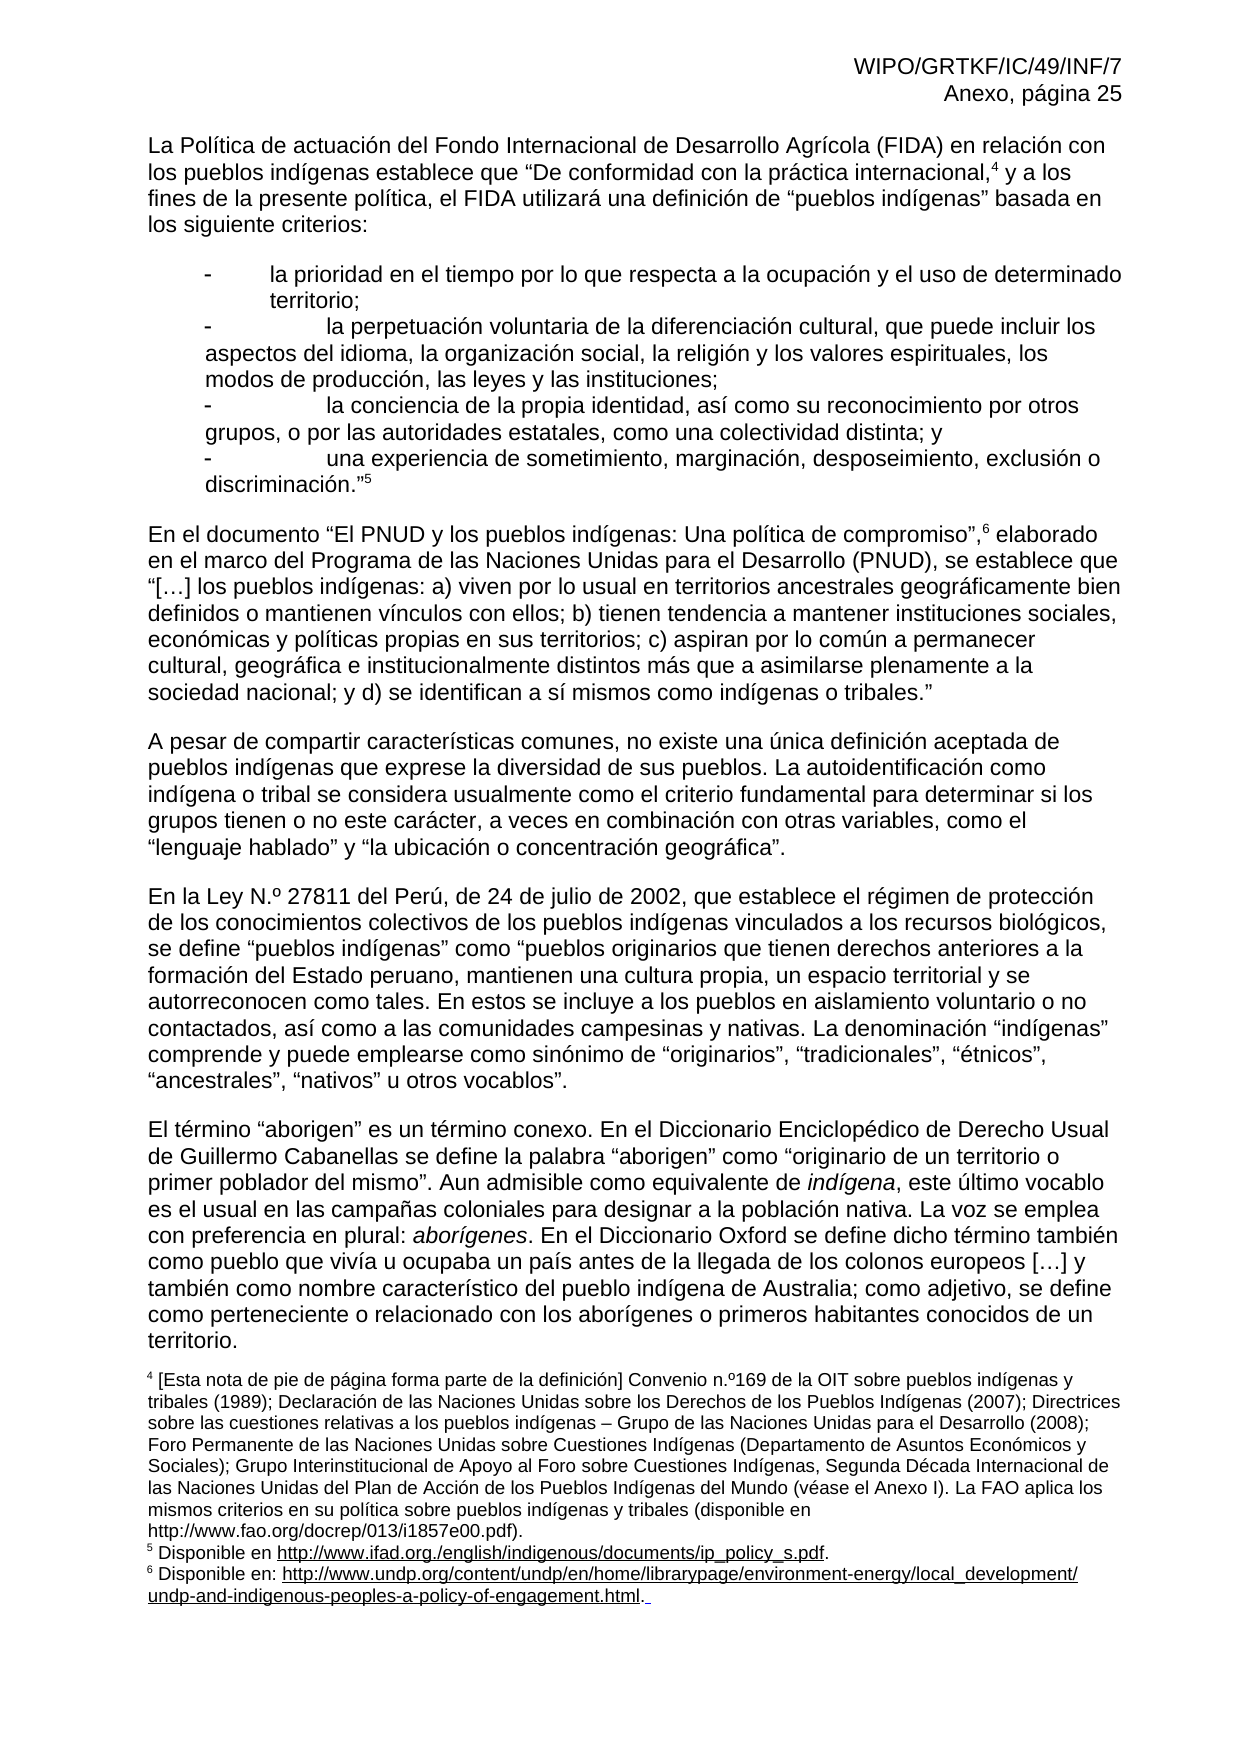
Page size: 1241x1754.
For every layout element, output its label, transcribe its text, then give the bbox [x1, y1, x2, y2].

list la perpetuación voluntaria de la diferenciación cultural, que puede incluir los aspectos del idioma, la organización social, la religión y los valores espirituales, los modos de producción, las leyes y las instituciones; [204, 313, 1122, 392]
list la prioridad en el tiempo por lo que respecta a la ocupación y el uso de determinado territorio; [204, 261, 1122, 313]
text En el documento “El PNUD y los pueblos indígenas: Una política de compromiso”, elaborado en el marco del Programa de las Naciones Unidas para el Desarrollo (PNUD), se establece que “[…] los pueblos indígenas: a) viven por lo usual en territorios ancestrales geográficamente bien definidos o mantienen vínculos con ellos; b) tienen tendencia a mantener instituciones sociales, económicas y políticas propias en sus territorios; c) aspiran por lo común a permanecer cultural, geográfica e institucionalmente distintos más que a asimilarse plenamente a la sociedad nacional; y d) se identifican a sí mismos como indígenas o tribales.” [148, 521, 1122, 705]
text A pesar de compartir características comunes, no existe una única definición aceptada de pueblos indígenas que exprese la diversidad de sus pueblos. La autoidentificación como indígena o tribal se considera usualmente como el criterio fundamental para determinar si los grupos tienen o no este carácter, a veces en combinación con otras variables, como el “lenguaje hablado” y “la ubicación o concentración geográfica”. [148, 728, 1122, 860]
list la conciencia de la propia identidad, así como su reconocimiento por otros grupos, o por las autoridades estatales, como una colectividad distinta; y [204, 392, 1122, 445]
text En la Ley N.º 27811 del Perú, de 24 de julio de 2002, que establece el régimen de protección de los conocimientos colectivos de los pueblos indígenas vinculados a los recursos biológicos, se define “pueblos indígenas” como “pueblos originarios que tienen derechos anteriores a la formación del Estado peruano, mantienen una cultura propia, un espacio territorial y se autorreconocen como tales. En estos se incluye a los pueblos en aislamiento voluntario o no contactados, así como a las comunidades campesinas y nativas. La denominación “indígenas” comprende y puede emplearse como sinónimo de “originarios”, “tradicionales”, “étnicos”, “ancestrales”, “nativos” u otros vocablos”. [148, 883, 1122, 1093]
list una experiencia de sometimiento, marginación, desposeimiento, exclusión o discriminación.” [204, 445, 1122, 498]
text El término “aborigen” es un término conexo. En el Diccionario Enciclopédico de Derecho Usual de Guillermo Cabanellas se define la palabra “aborigen” como “originario de un territorio o primer poblador del mismo”. Aun admisible como equivalente de indígena, este último vocablo es el usual en las campañas coloniales para designar a la población nativa. La voz se emplea con preferencia en plural: aborígenes. En el Diccionario Oxford se define dicho término también como pueblo que vivía u ocupaba un país antes de la llegada de los colonos europeos […] y también como nombre característico del pueblo indígena de Australia; como adjetivo, se define como perteneciente o relacionado con los aborígenes o primeros habitantes conocidos de un territorio. [148, 1116, 1122, 1354]
text La Política de actuación del Fondo Internacional de Desarrollo Agrícola (FIDA) en relación con los pueblos indígenas establece que “De conformidad con la práctica internacional, y a los fines de la presente política, el FIDA utilizará una definición de “pueblos indígenas” basada en los siguiente criterios: [148, 132, 1122, 238]
